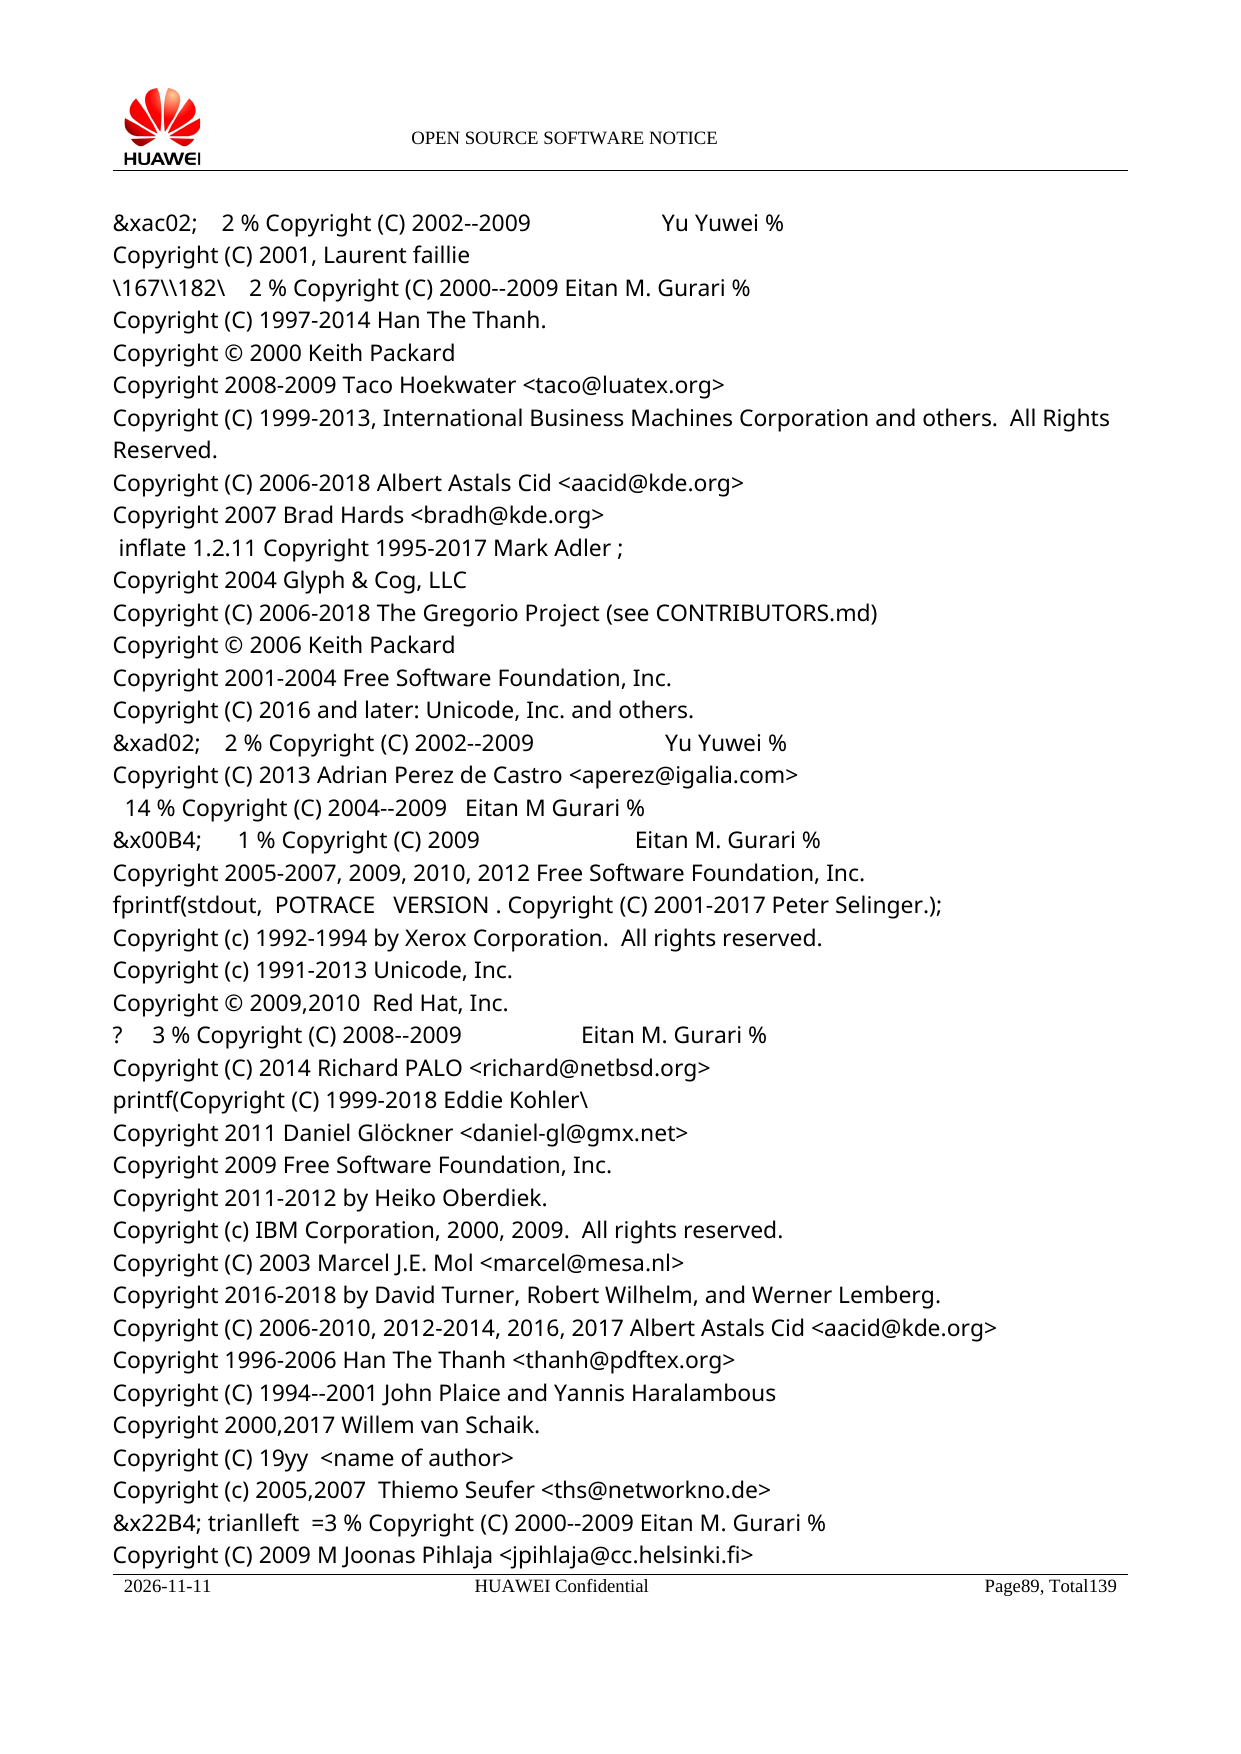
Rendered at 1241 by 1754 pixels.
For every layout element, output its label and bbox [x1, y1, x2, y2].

picture [124, 88, 201, 165]
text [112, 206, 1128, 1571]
